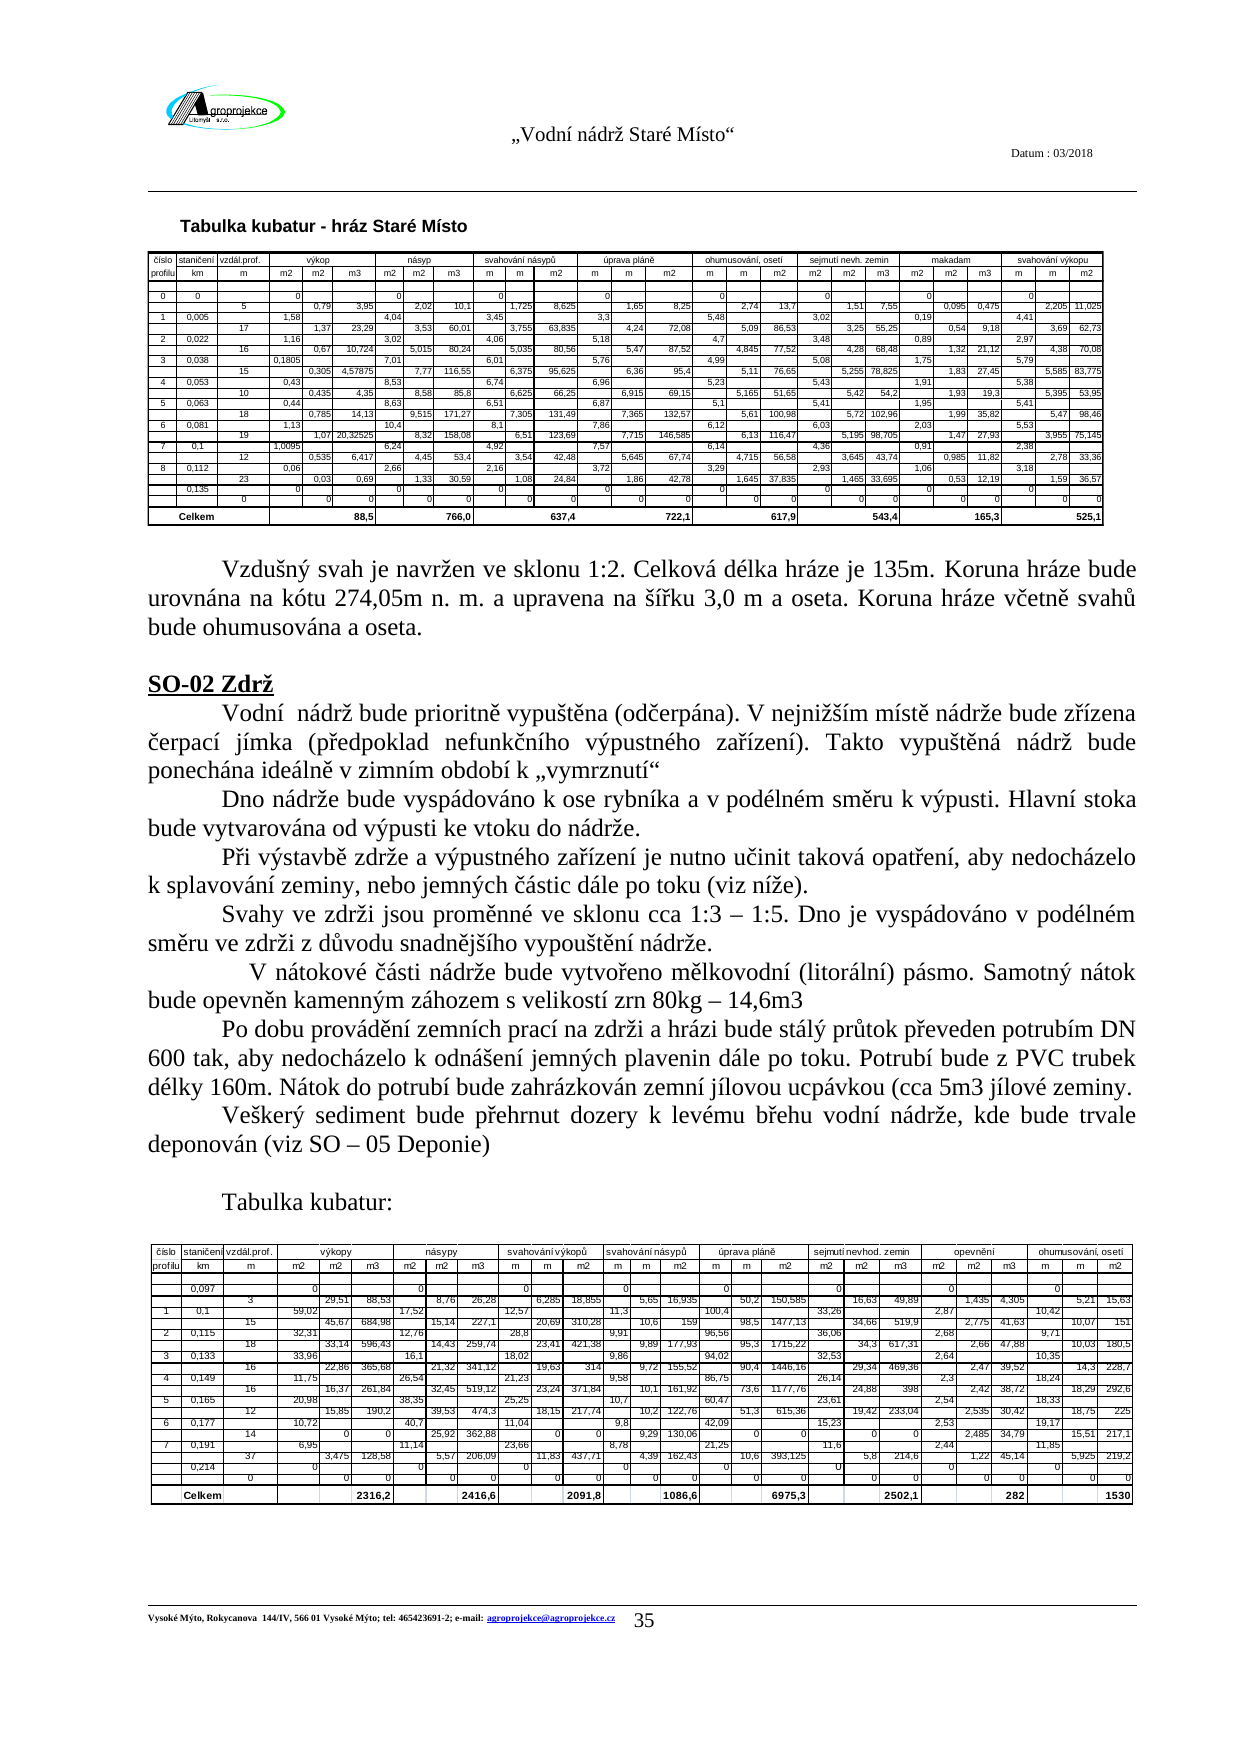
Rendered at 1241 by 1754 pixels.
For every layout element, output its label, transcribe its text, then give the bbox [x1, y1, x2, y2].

text V nátokové části nádrže bude vytvořeno mělkovodní (litorální) pásmo. Samotný nátok bude opevněn kamenným záhozem s velikostí zrn 80kg – 14,6m3 [148, 957, 1137, 1014]
text Vodní nádrž bude prioritně vypuštěna (odčerpána). V nejnižším místě nádrže bude zřízena čerpací jímka (předpoklad nefunkčního výpustného zařízení). Takto vypuštěná nádrž bude ponechána ideálně v zimním období k „vymrznutí“ [148, 698, 1137, 784]
text Dno nádrže bude vyspádováno k ose rybníka a v podélném směru k výpusti. Hlavní stoka bude vytvarována od výpusti ke vtoku do nádrže. [148, 784, 1137, 842]
text Po dobu provádění zemních prací na zdrži a hrázi bude stálý průtok převeden potrubím DN 600 tak, aby nedocházelo k odnášení jemných plavenin dále po toku. Potrubí bude z PVC trubek délky 160m. Nátok do potrubí bude zahrázkován zemní jílovou ucpávkou (cca 5m3 jílové zeminy. [148, 1014, 1137, 1100]
picture [203, 84, 218, 89]
text Tabulka kubatur: [148, 1187, 1137, 1215]
text SO-02 Zdrž [148, 669, 1137, 698]
text Svahy ve zdrži jsou proměnné ve sklonu cca 1:3 – 1:5. Dno je vyspádováno v podélném směru ve zdrži z důvodu snadnějšího vypouštění nádrže. [148, 899, 1137, 957]
text Veškerý sediment bude přehrnut dozery k levému břehu vodní nádrže, kde bude trvale deponován (viz SO – 05 Deponie) [148, 1100, 1137, 1158]
text Při výstavbě zdrže a výpustného zařízení je nutno učinit taková opatření, aby nedocházelo k splavování zeminy, nebo jemných částic dále po toku (viz níže). [148, 842, 1137, 899]
text Vzdušný svah je navržen ve sklonu 1:2. Celková délka hráze je 135m. Koruna hráze bude urovnána na kótu 274,05m n. m. a upravena na šířku 3,0 m a oseta. Koruna hráze včetně svahů bude ohumusována a oseta. [148, 554, 1137, 640]
